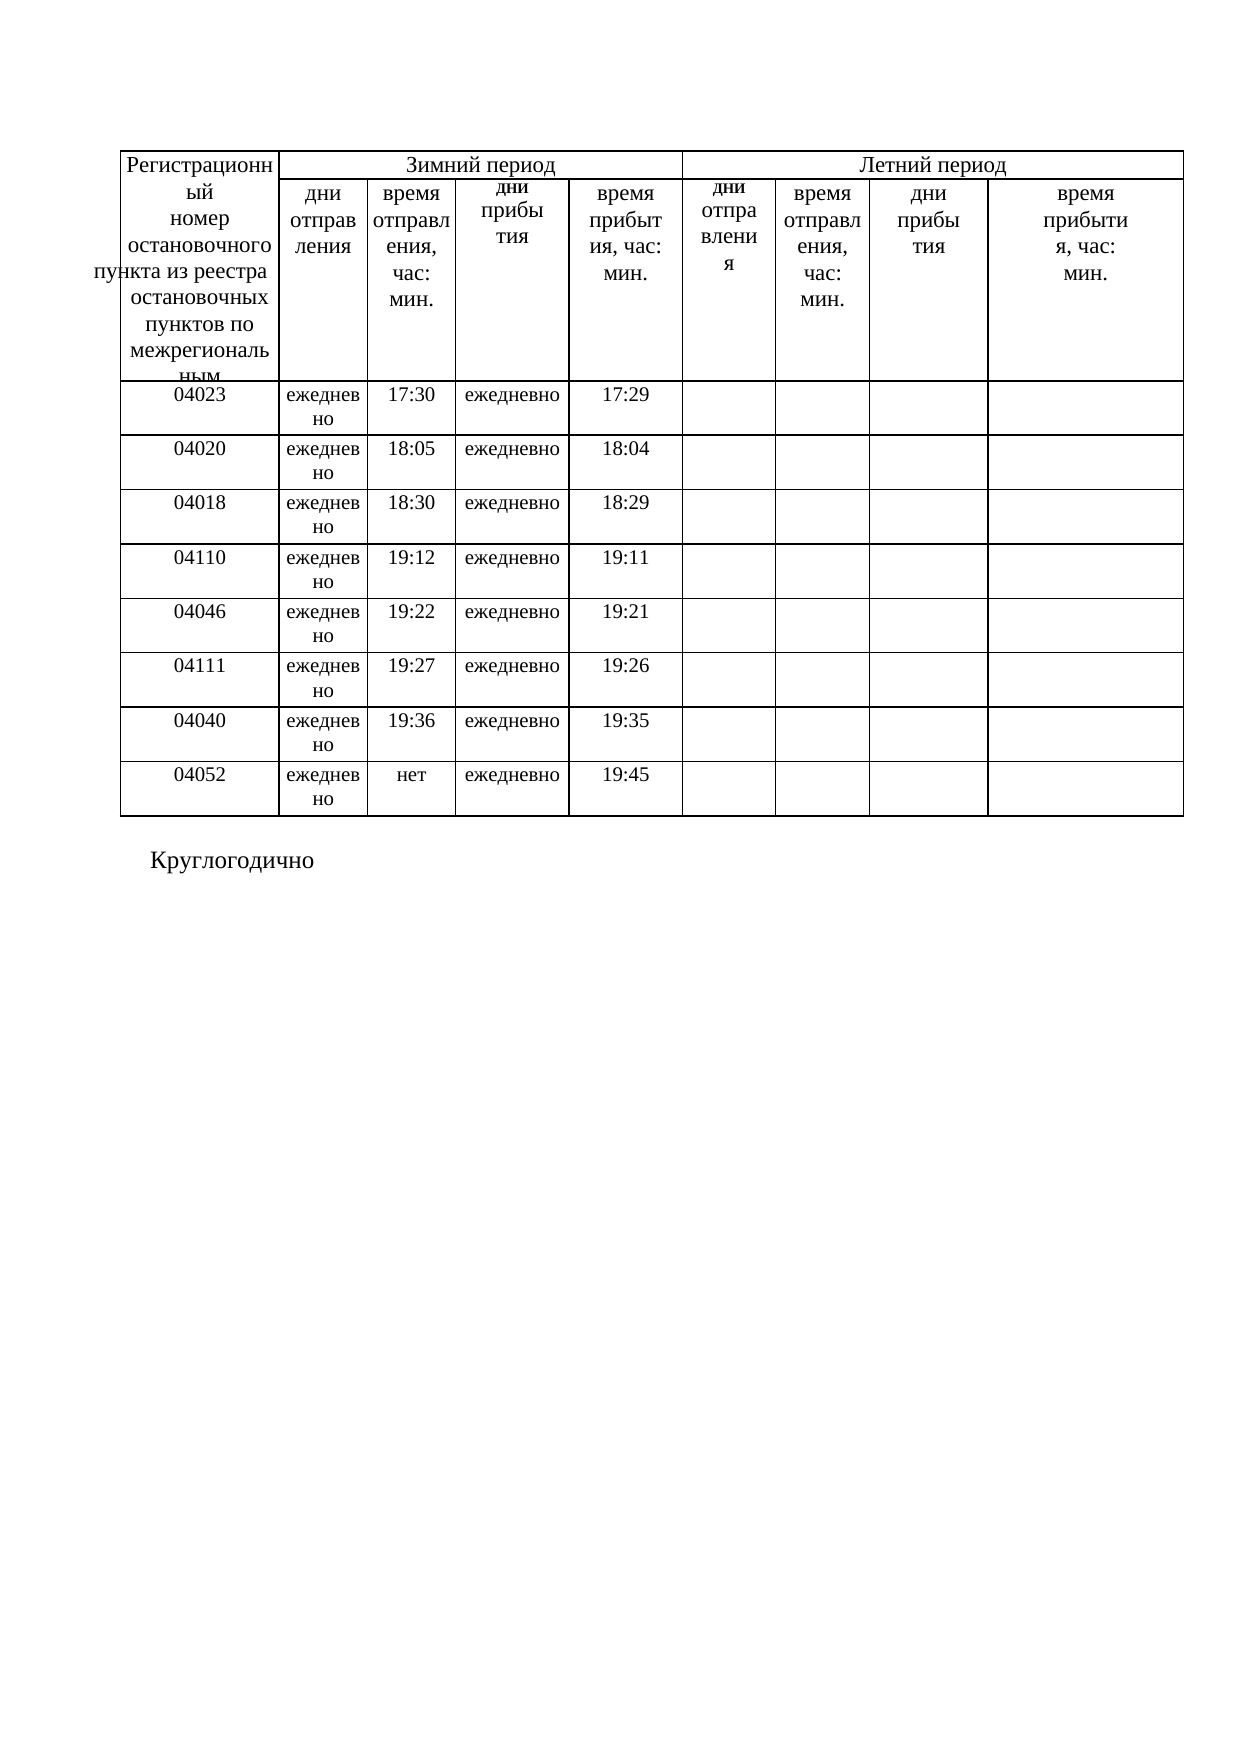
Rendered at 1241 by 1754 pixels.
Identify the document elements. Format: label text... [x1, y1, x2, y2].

table_cell ДНИ отпра влени я [683, 180, 775, 380]
table_cell ежедневно [456, 490, 568, 543]
table_cell [683, 653, 775, 706]
table_cell 04052 [121, 762, 278, 815]
table_cell ежедневно [280, 436, 367, 489]
table_cell [776, 708, 869, 761]
table_cell [776, 545, 869, 597]
table_header Регистрационный номер остановочного пункта из реестра остановочных пунктов по межрегиональным маршрутам регулярных перевозок [121, 152, 278, 380]
table_cell 18:30 [368, 490, 455, 543]
table_cell 04018 [121, 490, 278, 543]
table_cell [776, 653, 869, 706]
table_cell 04023 [121, 382, 278, 434]
table_cell [870, 382, 987, 434]
table_cell [870, 545, 987, 597]
table_cell 19:21 [570, 599, 682, 652]
table_header Летний период [683, 152, 1183, 178]
table_cell 19:26 [570, 653, 682, 706]
table_cell ежедневно [280, 545, 367, 597]
table_cell 04040 [121, 708, 278, 761]
table_cell время прибыти я, час: мин. [989, 180, 1183, 380]
table_cell [776, 436, 869, 489]
table_cell ежедневно [280, 653, 367, 706]
table_cell [683, 382, 775, 434]
table_cell ДНИ прибы тия [456, 180, 568, 380]
table_cell ежедневно [456, 382, 568, 434]
table_cell ежедневно [456, 599, 568, 652]
table_cell дни прибы тия [870, 180, 987, 380]
table_cell ежедневно [456, 653, 568, 706]
table_cell 17:29 [570, 382, 682, 434]
table_cell время отправл ения, час: мин. [368, 180, 455, 380]
table_cell дни отправ ления [280, 180, 367, 380]
table_cell [776, 599, 869, 652]
table_cell [683, 436, 775, 489]
table_cell [870, 653, 987, 706]
table_cell ежедневно [456, 708, 568, 761]
table_cell [683, 599, 775, 652]
table_cell [989, 653, 1183, 706]
table_cell 17:30 [368, 382, 455, 434]
table_cell 19:36 [368, 708, 455, 761]
text Круглогодично [150, 845, 1090, 874]
table_cell [989, 382, 1183, 434]
table_cell [776, 382, 869, 434]
table_cell 04046 [121, 599, 278, 652]
table_cell ежедневно [280, 599, 367, 652]
table_cell ежедневно [280, 708, 367, 761]
table_cell [989, 545, 1183, 597]
table_cell 19:12 [368, 545, 455, 597]
table_cell 19:35 [570, 708, 682, 761]
table_cell [989, 490, 1183, 543]
table_cell ежедневно [280, 490, 367, 543]
table_cell [776, 490, 869, 543]
table_cell 19:22 [368, 599, 455, 652]
table_cell 19:45 [570, 762, 682, 815]
table_cell [870, 490, 987, 543]
table_cell 04111 [121, 653, 278, 706]
table_cell [989, 599, 1183, 652]
table_cell [870, 599, 987, 652]
table_cell ежедневно [280, 382, 367, 434]
table_cell 19:27 [368, 653, 455, 706]
table_cell 18:29 [570, 490, 682, 543]
table_cell [870, 708, 987, 761]
table_cell 19:11 [570, 545, 682, 597]
table_cell [989, 762, 1183, 815]
table_cell ежедневно [456, 762, 568, 815]
table_cell 04020 [121, 436, 278, 489]
table_cell [683, 545, 775, 597]
table_cell [870, 436, 987, 489]
table_cell ежедневно [456, 545, 568, 597]
table_cell [776, 762, 869, 815]
table_header Зимний период [280, 152, 682, 178]
table_cell 18:04 [570, 436, 682, 489]
table_cell ежедневно [280, 762, 367, 815]
table_cell [683, 762, 775, 815]
table_cell 04110 [121, 545, 278, 597]
table_cell ежедневно [456, 436, 568, 489]
table_cell [989, 708, 1183, 761]
table_cell [989, 436, 1183, 489]
table_cell нет [368, 762, 455, 815]
table_cell время прибыт ия, час: мин. [570, 180, 682, 380]
table_cell [870, 762, 987, 815]
table_cell [683, 490, 775, 543]
table_cell 18:05 [368, 436, 455, 489]
table_cell время отправл ения, час: мин. [776, 180, 869, 380]
table_cell [683, 708, 775, 761]
